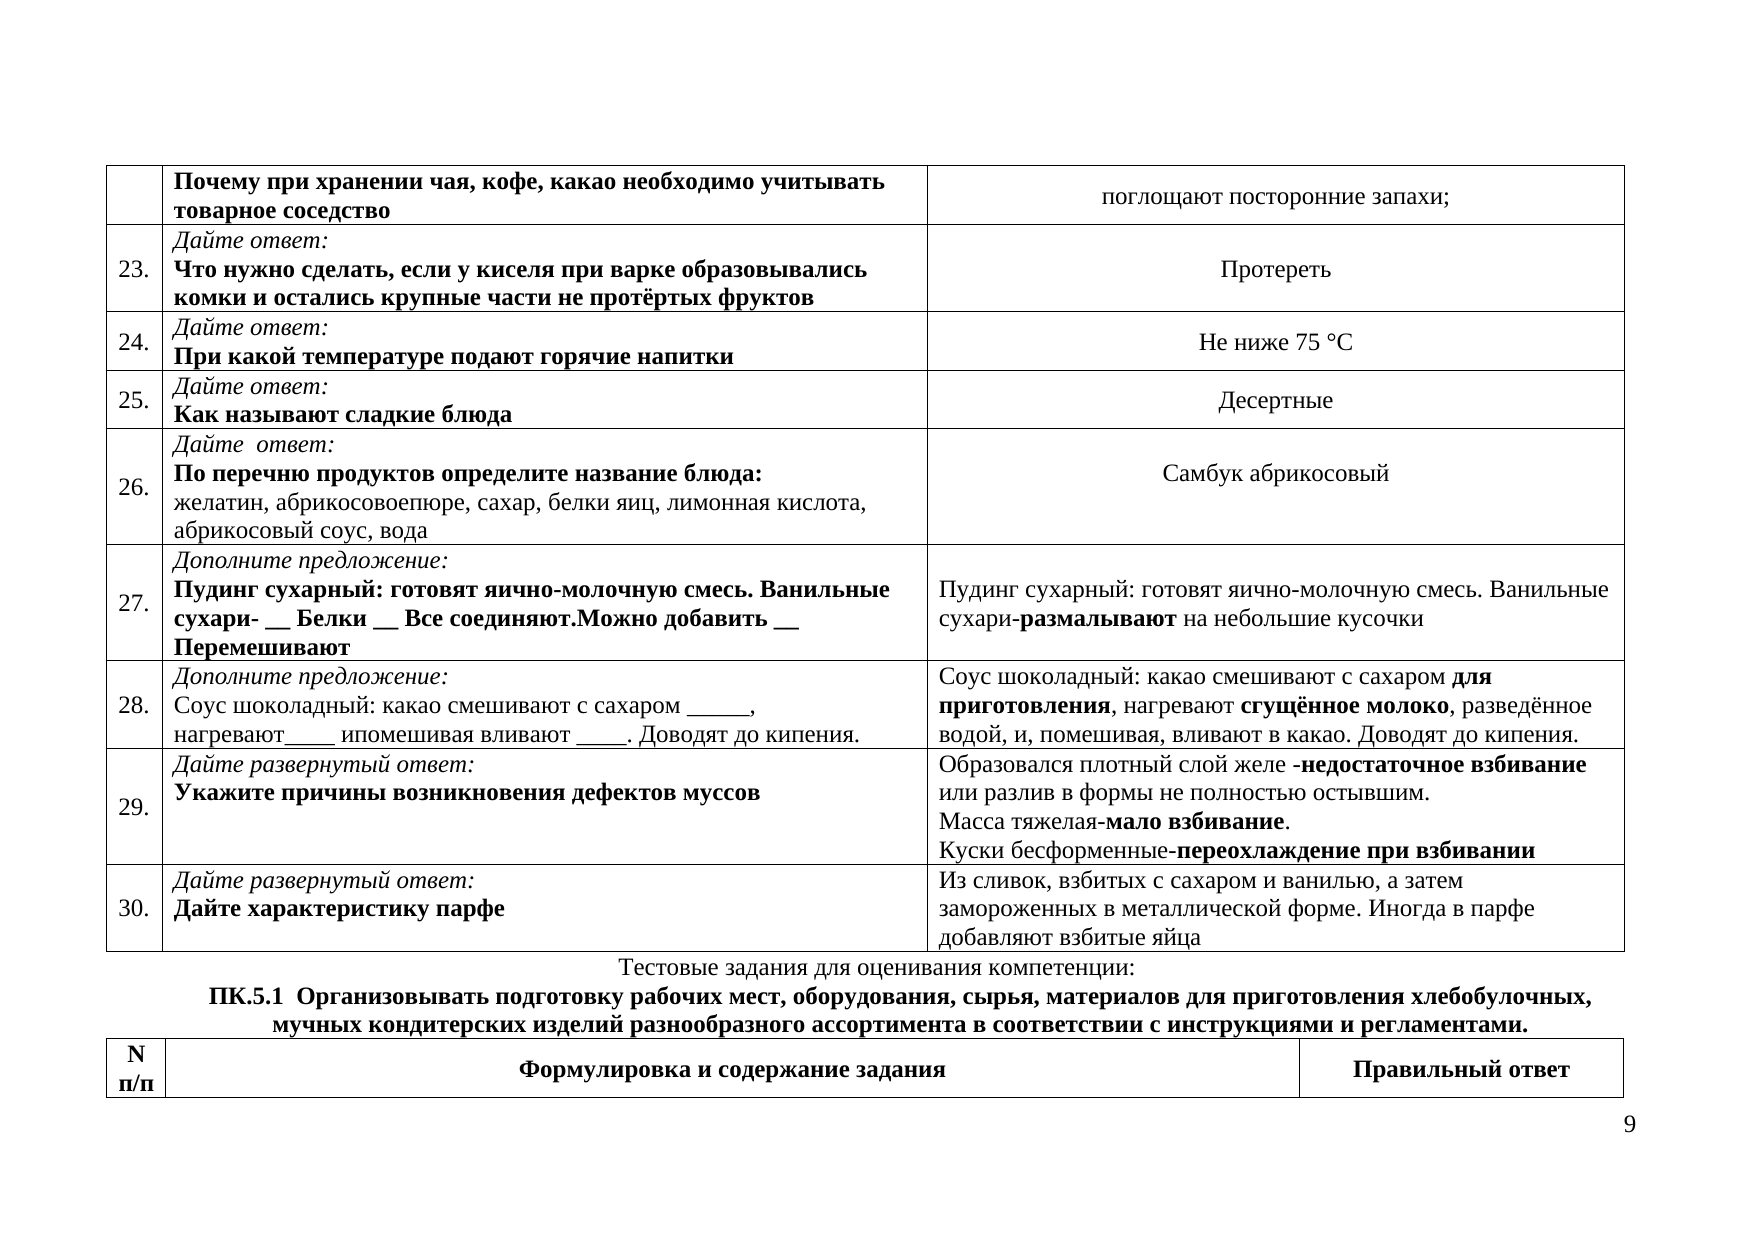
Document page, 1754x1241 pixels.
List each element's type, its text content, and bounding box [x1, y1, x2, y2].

table_cell Дайте ответ: Что нужно сделать, если у киселя при варке образовывались комки и остались крупные части не протёртых фруктов [163, 225, 927, 311]
table_header N п/п [107, 1039, 165, 1097]
table_header Правильный ответ [1300, 1039, 1623, 1097]
table_cell [107, 312, 162, 370]
table_cell [107, 545, 162, 660]
table_cell Дайте ответ: Как называют сладкие блюда [163, 371, 927, 428]
table_cell Самбук абрикосовый [928, 429, 1624, 544]
table_cell Дайте ответ: По перечню продуктов определите название блюда: желатин, абрикосовоепюре, сахар, белки яиц, лимонная кислота, абрикосовый соус, вода [163, 429, 927, 544]
table_cell Дайте развернутый ответ: Укажите причины возникновения дефектов муссов [163, 749, 927, 864]
table_cell Из сливок, взбитых с сахаром и ванилью, а затем замороженных в металлической форме. Иногда в парфе добавляют взбитые яйца [928, 865, 1624, 951]
table_cell Дополните предложение: Соус шоколадный: какао смешивают с сахаром _____, нагревают____ ипомешивая вливают ____. Доводят до кипения. [163, 661, 927, 748]
table_cell [107, 225, 162, 311]
table_cell Соус шоколадный: какао смешивают с сахаром для приготовления, нагревают сгущённое молоко, разведённое водой, и, помешивая, вливают в какао. Доводят до кипения. [928, 661, 1624, 748]
table_cell Образовался плотный слой желе -недостаточное взбивание или разлив в формы не полностью остывшим. Масса тяжелая-мало взбивание. Куски бесформенные-переохлаждение при взбивании [928, 749, 1624, 864]
table_cell [107, 865, 162, 951]
table_cell Дайте развернутый ответ: Дайте характеристику парфе [163, 865, 927, 951]
table_cell Не ниже 75 °С [928, 312, 1624, 370]
table_cell Протереть [928, 225, 1624, 311]
table_cell [107, 749, 162, 864]
list ПК.5.1 Организовывать подготовку рабочих мест, оборудования, сырья, материалов для приготовления хлебобулочных, мучных кондитерских изделий разнообразного ассортимента в соответствии с инструкциями и регламентами. [165, 981, 1636, 1038]
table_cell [928, 166, 1624, 224]
table_header Формулировка и содержание задания [166, 1039, 1299, 1097]
table_cell [107, 661, 162, 748]
table_cell Пудинг сухарный: готовят яично-молочную смесь. Ванильные сухари-размалывают на небольшие кусочки [928, 545, 1624, 660]
table_cell [107, 429, 162, 544]
table_cell Десертные [928, 371, 1624, 428]
table_cell [107, 371, 162, 428]
table_cell Дайте ответ: При какой температуре подают горячие напитки [163, 312, 927, 370]
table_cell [163, 166, 927, 224]
table_cell Дополните предложение: Пудинг сухарный: готовят яично-молочную смесь. Ванильные сухари- __ Белки __ Все соединяют.Можно добавить __ Перемешивают [163, 545, 927, 660]
table_cell [107, 166, 162, 224]
text Тестовые задания для оценивания компетенции: [118, 952, 1636, 981]
